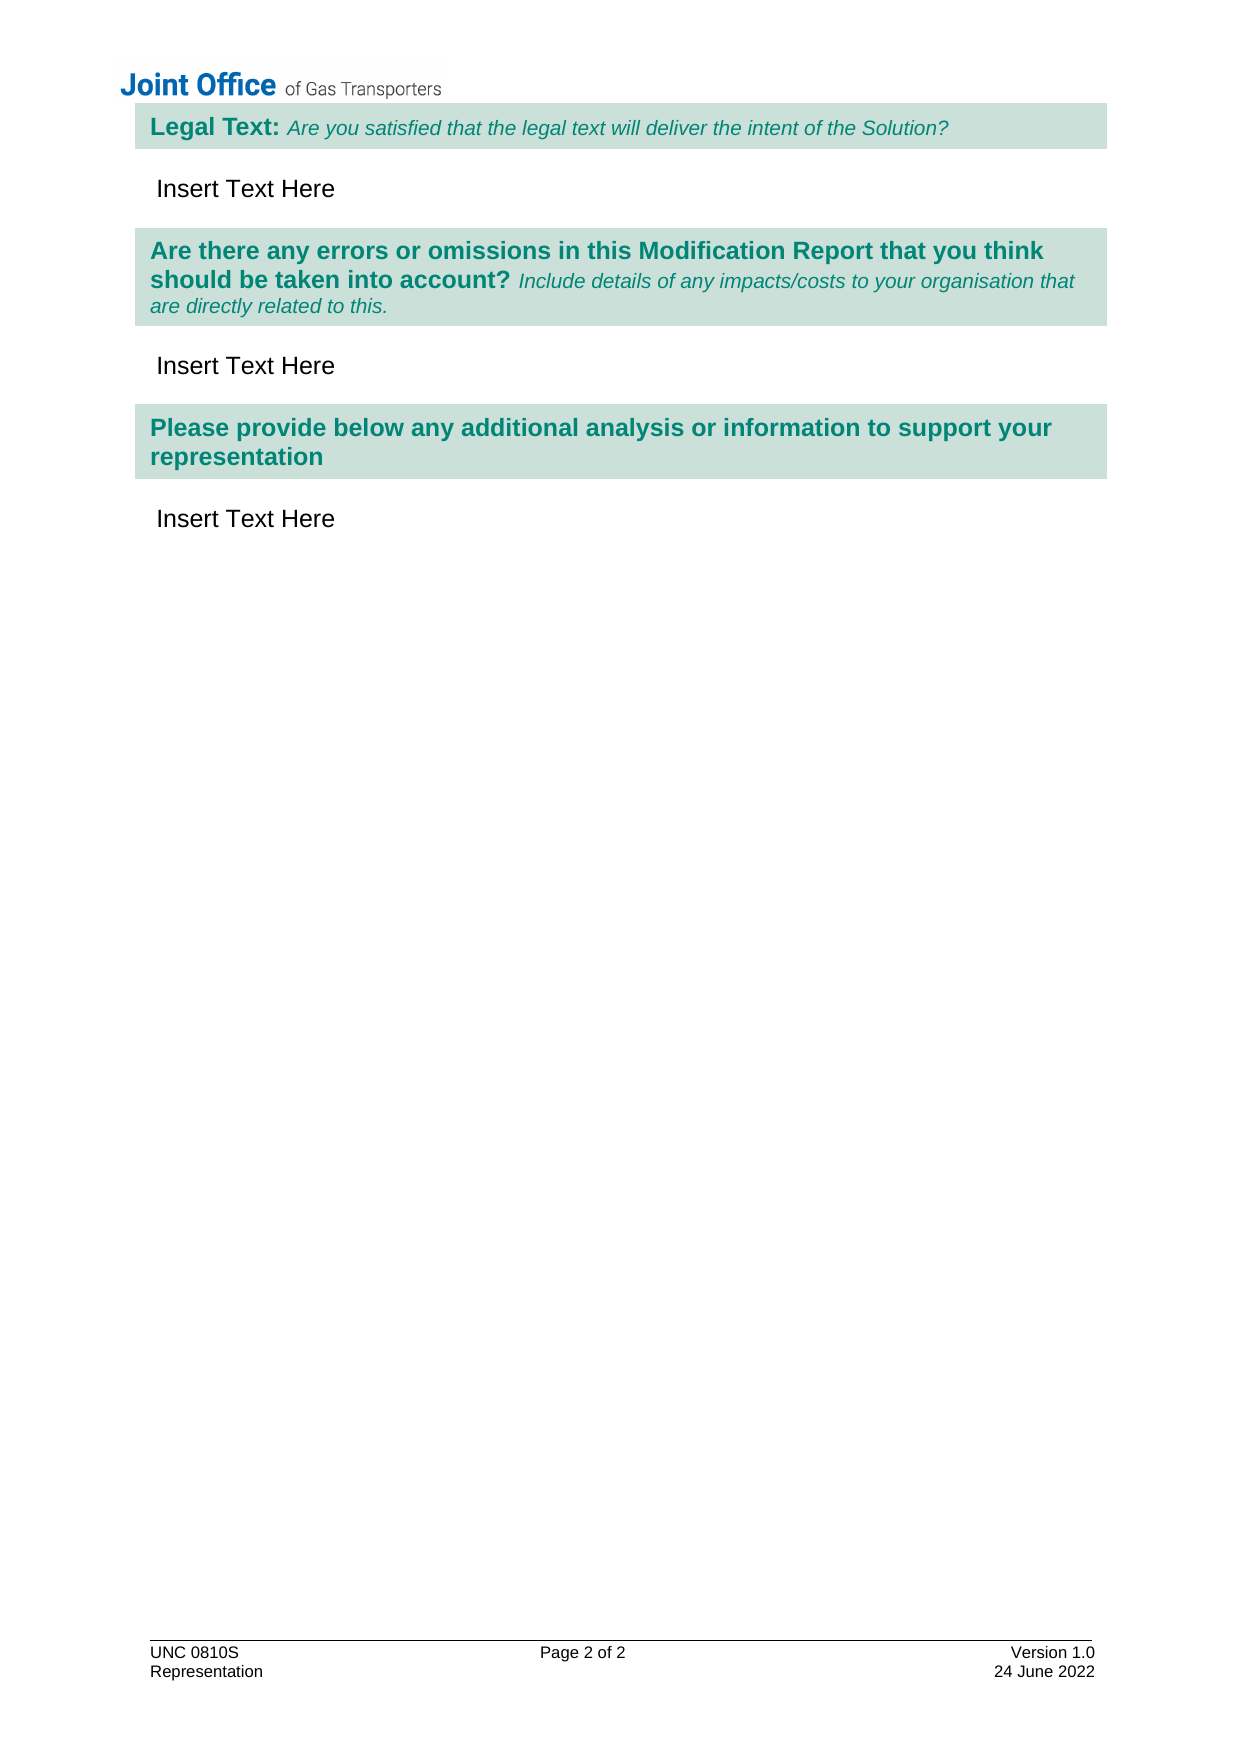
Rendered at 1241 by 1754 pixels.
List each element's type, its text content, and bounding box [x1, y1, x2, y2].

subtitle Please provide below any additional analysis or information to support your representation [142, 411, 1101, 472]
picture [114, 61, 449, 103]
subtitle Are there any errors or omissions in this Modification Report that you think should be taken into account? Include details of any impacts/costs to your organisation that are directly related to this. [142, 234, 1101, 319]
text Insert Text Here [156, 504, 1092, 532]
text Insert Text Here [156, 351, 1092, 379]
subtitle Legal Text: Are you satisfied that the legal text will deliver the intent of the Solution? [142, 110, 1101, 143]
text Insert Text Here [156, 174, 1092, 203]
